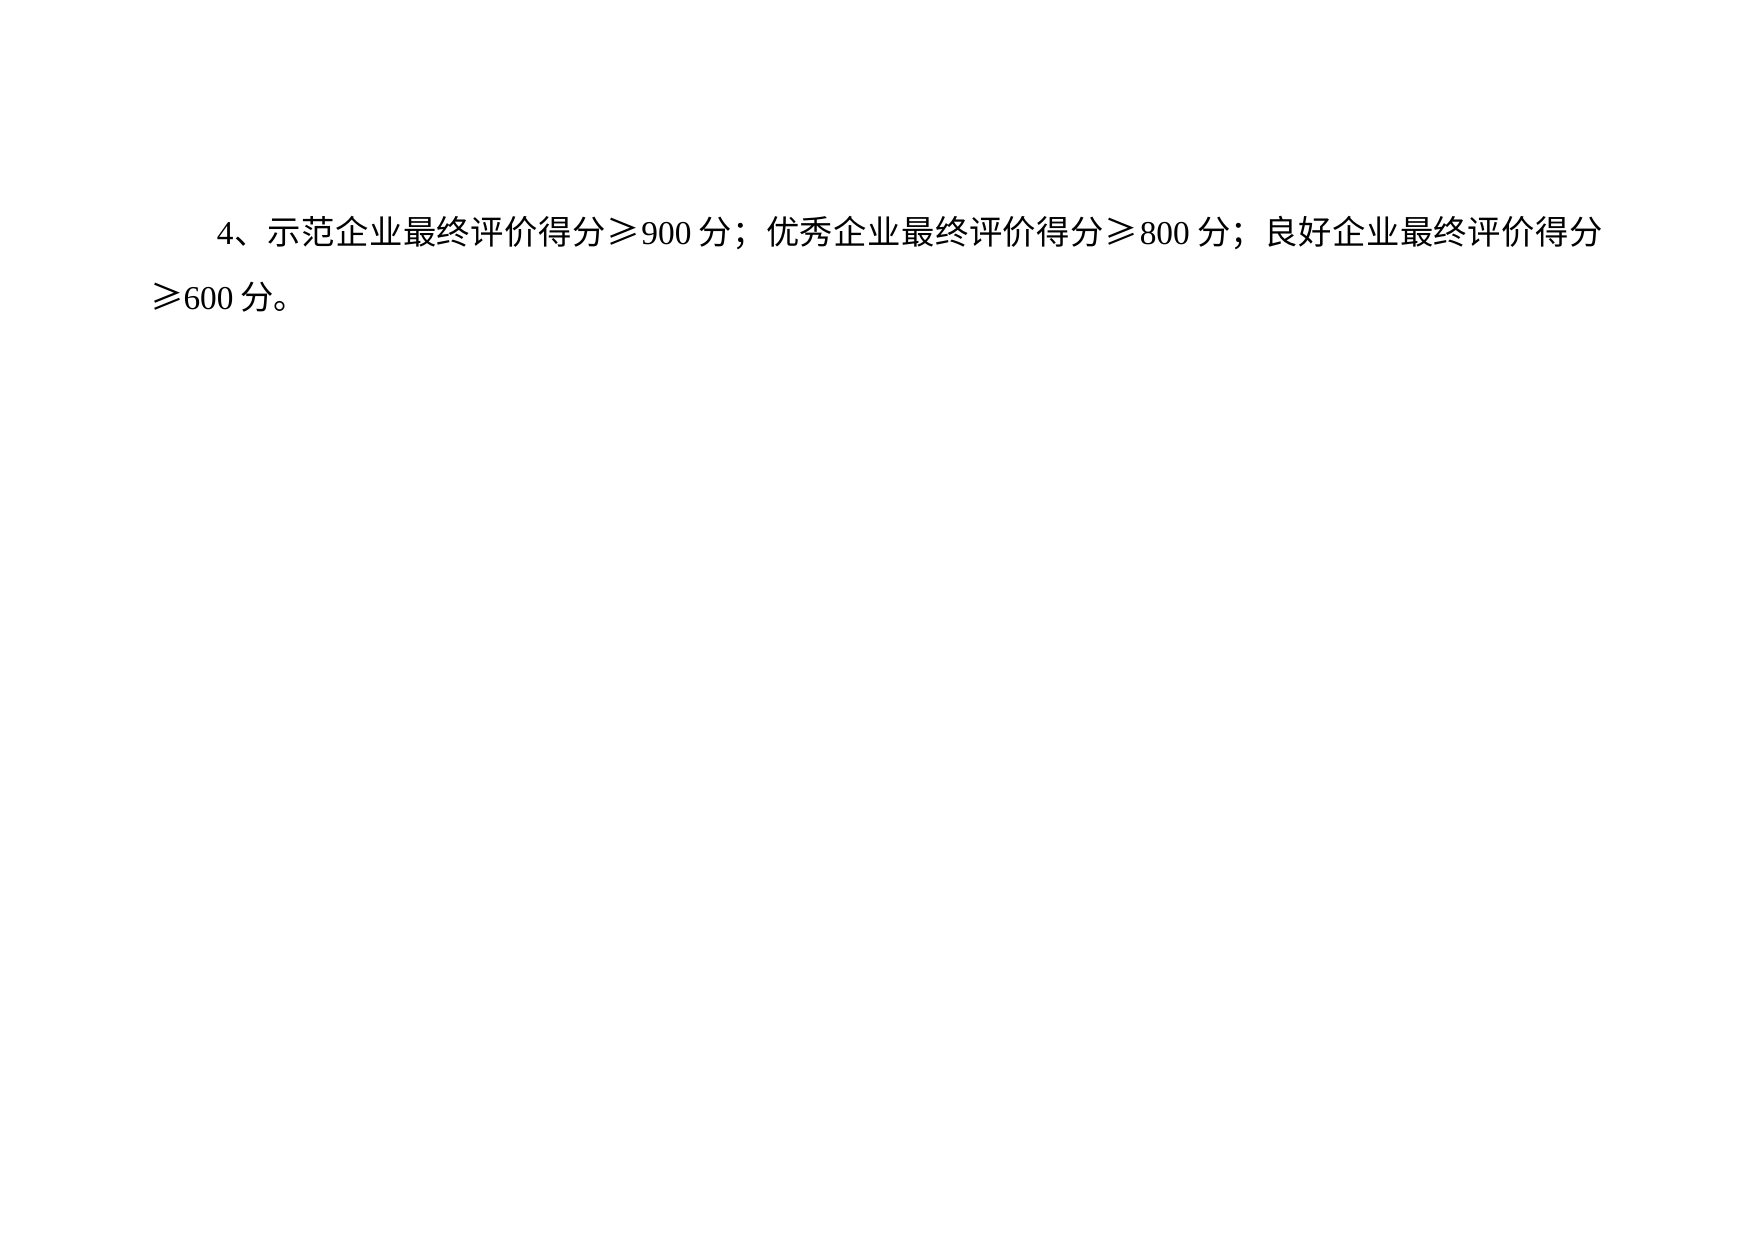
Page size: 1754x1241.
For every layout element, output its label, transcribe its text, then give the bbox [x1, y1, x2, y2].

text 4、示范企业最终评价得分≥900分；优秀企业最终评价得分≥800分；良好企业最终评价得分≥600分。 [150, 198, 1604, 328]
